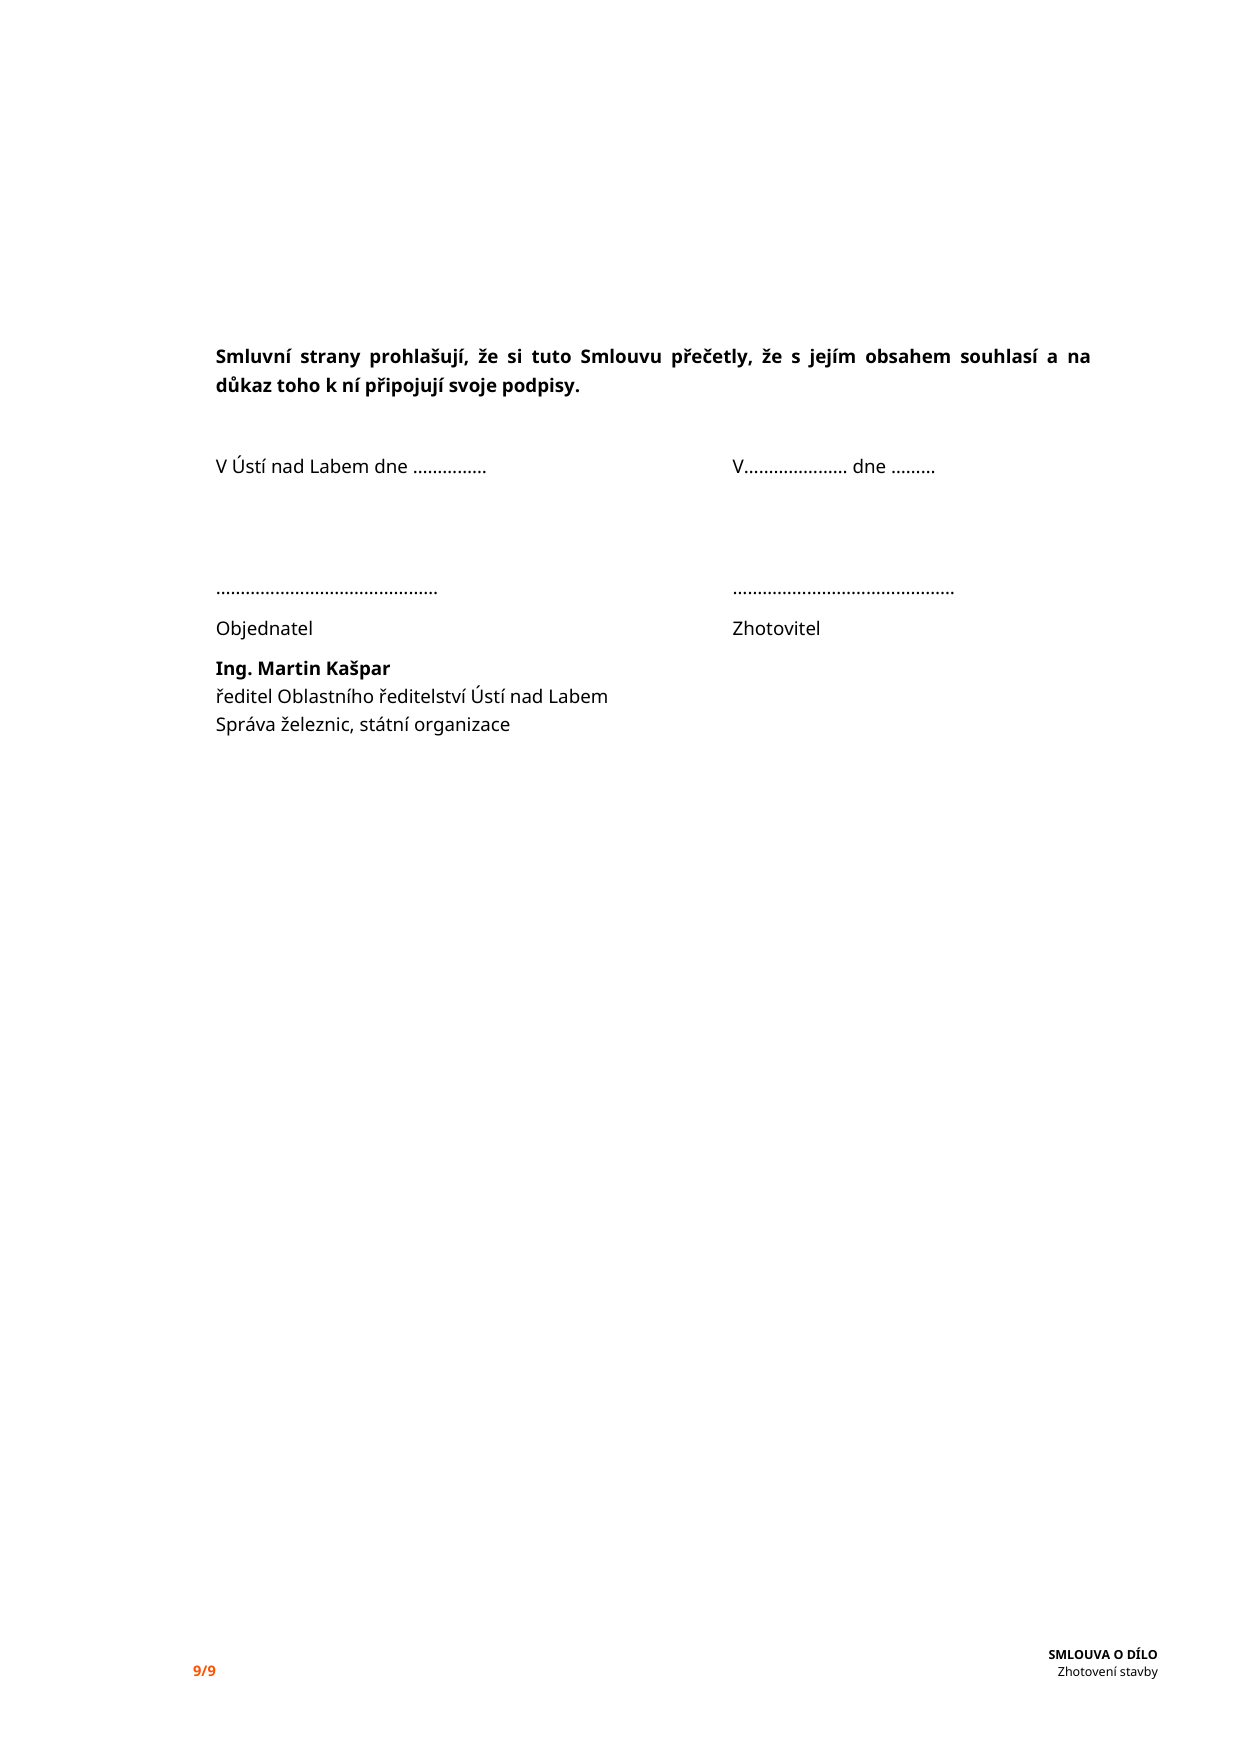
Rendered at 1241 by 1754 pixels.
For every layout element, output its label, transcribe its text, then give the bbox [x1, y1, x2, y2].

text V Ústí nad Labem dne …………… V………………… dne ……… [216, 453, 1093, 478]
text Ing. Martin Kašpar [216, 656, 1093, 681]
text ……………………………………… ……………………………………… [216, 574, 1093, 600]
text Objednatel Zhotovitel [216, 615, 1093, 641]
text ředitel Oblastního ředitelství Ústí nad Labem [216, 683, 1093, 709]
text Správa železnic, státní organizace [216, 712, 1093, 737]
text Smluvní strany prohlašují, že si tuto Smlouvu přečetly, že s jejím obsahem souhlasí a na důkaz toho k ní připojují svoje podpisy. [216, 344, 1093, 397]
